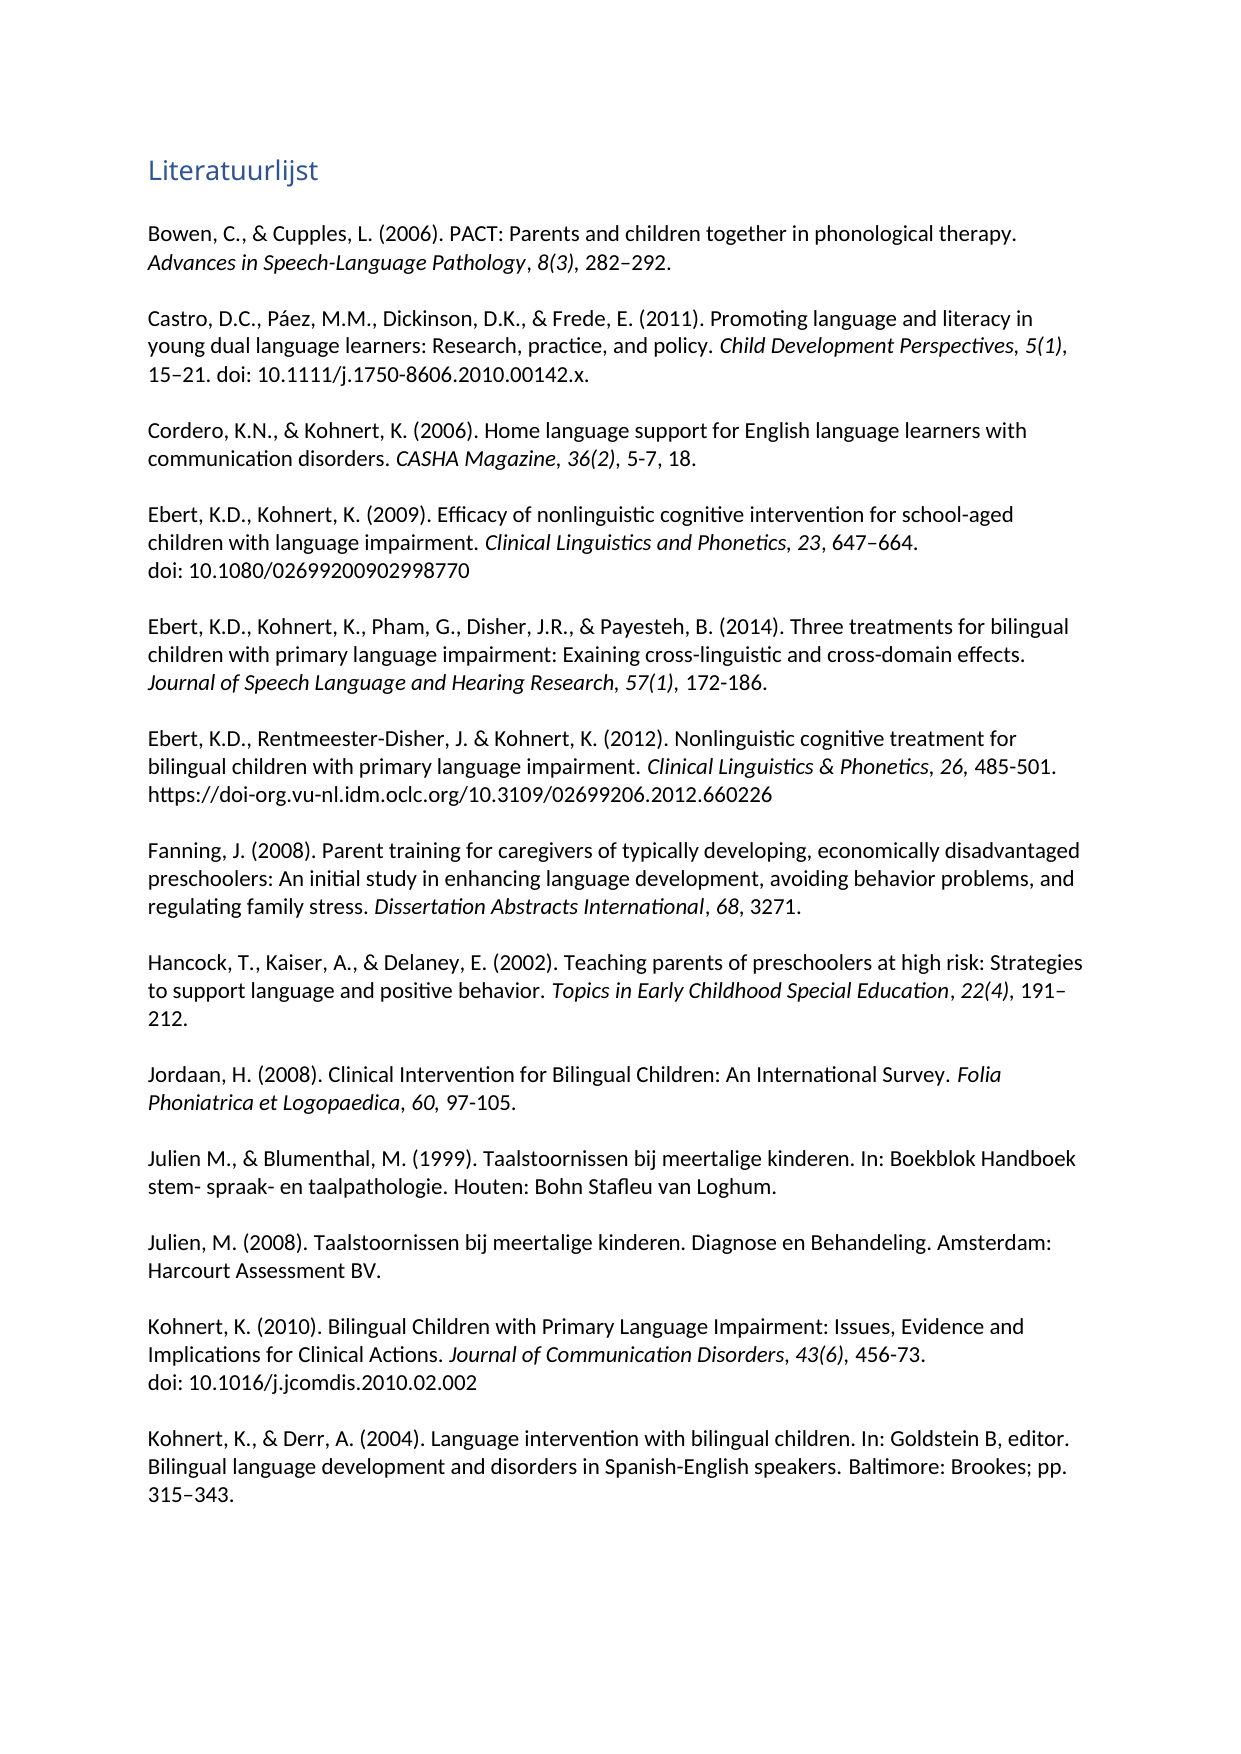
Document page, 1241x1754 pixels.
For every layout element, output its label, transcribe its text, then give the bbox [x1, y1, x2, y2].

text Julien, M. (2008). Taalstoornissen bij meertalige kinderen. Diagnose en Behandeling. Amsterdam: Harcourt Assessment BV. [148, 1228, 1093, 1284]
text Cordero, K.N., & Kohnert, K. (2006). Home language support for English language learners with communication disorders. CASHA Magazine, 36(2), 5-7, 18. [148, 416, 1093, 472]
text Ebert, K.D., Kohnert, K., Pham, G., Disher, J.R., & Payesteh, B. (2014). Three treatments for bilingual children with primary language impairment: Exaining cross-linguistic and cross-domain effects. Journal of Speech Language and Hearing Research, 57(1), 172-186. [148, 612, 1093, 696]
text Bowen, C., & Cupples, L. (2006). PACT: Parents and children together in phonological therapy. Advances in Speech-Language Pathology, 8(3), 282–292. [148, 219, 1093, 276]
text Fanning, J. (2008). Parent training for caregivers of typically developing, economically disadvantaged preschoolers: An initial study in enhancing language development, avoiding behavior problems, and regulating family stress. Dissertation Abstracts International, 68, 3271. [148, 836, 1093, 920]
text Julien M., & Blumenthal, M. (1999). Taalstoornissen bij meertalige kinderen. In: Boekblok Handboek stem- spraak- en taalpathologie. Houten: Bohn Stafleu van Loghum. [148, 1144, 1093, 1200]
text Kohnert, K., & Derr, A. (2004). Language intervention with bilingual children. In: Goldstein B, editor. Bilingual language development and disorders in Spanish-English speakers. Baltimore: Brookes; pp. 315–343. [148, 1424, 1093, 1508]
text Hancock, T., Kaiser, A., & Delaney, E. (2002). Teaching parents of preschoolers at high risk: Strategies to support language and positive behavior. Topics in Early Childhood Special Education, 22(4), 191–212. [148, 948, 1093, 1032]
subtitle Literatuurlijst [148, 152, 1093, 189]
text Kohnert, K. (2010). Bilingual Children with Primary Language Impairment: Issues, Evidence and Implications for Clinical Actions. Journal of Communication Disorders, 43(6), 456-73. doi: 10.1016/j.jcomdis.2010.02.002 [148, 1312, 1093, 1396]
text Castro, D.C., Páez, M.M., Dickinson, D.K., & Frede, E. (2011). Promoting language and literacy in young dual language learners: Research, practice, and policy. Child Development Perspectives, 5(1), 15–21. doi: 10.1111/j.1750-8606.2010.00142.x. [148, 304, 1093, 388]
text Jordaan, H. (2008). Clinical Intervention for Bilingual Children: An International Survey. Folia Phoniatrica et Logopaedica, 60, 97-105. [148, 1060, 1093, 1116]
text Ebert, K.D., Kohnert, K. (2009). Efficacy of nonlinguistic cognitive intervention for school-aged children with language impairment. Clinical Linguistics and Phonetics, 23, 647–664. doi: 10.1080/02699200902998770 [148, 500, 1093, 584]
text Ebert, K.D., Rentmeester-Disher, J. & Kohnert, K. (2012). Nonlinguistic cognitive treatment for bilingual children with primary language impairment. Clinical Linguistics & Phonetics, 26, 485-501. https://doi-org.vu-nl.idm.oclc.org/10.3109/02699206.2012.660226 [148, 724, 1093, 808]
